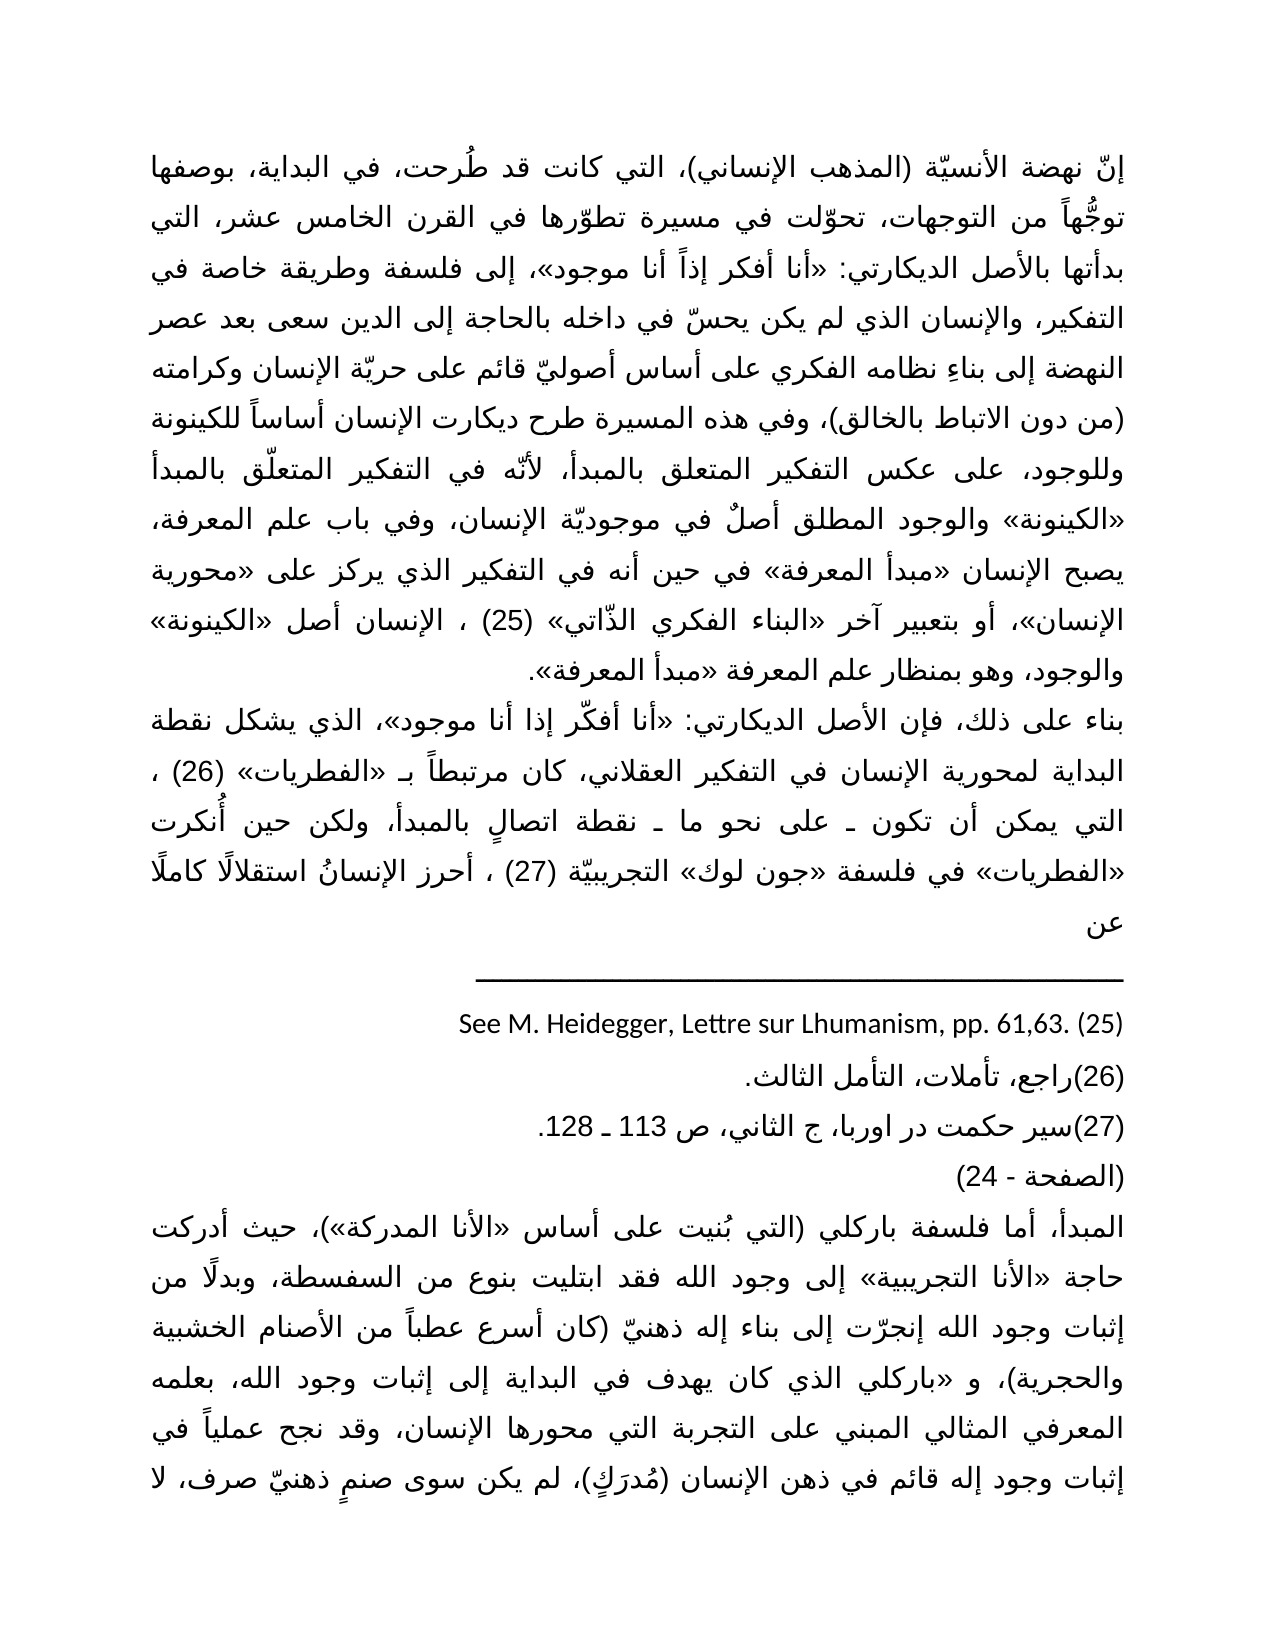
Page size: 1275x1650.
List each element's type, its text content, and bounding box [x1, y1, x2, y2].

text ــــــــــــــــــــــــــــــــــــــــــــــــــــــــــــــــــــــــــــ [150, 955, 1125, 988]
text إنّ نهضة الأنسيّة (المذهب الإنساني)، التي كانت قد طُرحت، في البداية، بوصفها توجُّهاً من التوجهات، تحوّلت في مسيرة تطوّرها في القرن الخامس عشر، التي بدأتها بالأصل الديكارتي: «أنا أفكر إذاً أنا موجود»، إلى فلسفة وطريقة خاصة في التفكير، والإنسان الذي لم يكن يحسّ في داخله بالحاجة إلى الدين سعى بعد عصر النهضة إلى بناءِ نظامه الفكري على أساس أصوليّ قائم على حريّة الإنسان وكرامته (من دون الاتباط بالخالق)، وفي هذه المسيرة طرح ديكارت الإنسان أساساً للكينونة وللوجود، على عكس التفكير المتعلق بالمبدأ، لأنّه في التفكير المتعلّق بالمبدأ «الكينونة» والوجود المطلق أصلٌ في موجوديّة الإنسان، وفي باب علم المعرفة، يصبح الإنسان «مبدأ المعرفة» في حين أنه في التفكير الذي يركز على «محورية الإنسان»، أو بتعبير آخر «البناء الفكري الذّاتي» (25) ، الإنسان أصل «الكينونة» والوجود، وهو بمنظار علم المعرفة «مبدأ المعرفة». [150, 150, 1125, 687]
text (الصفحة - 24) [150, 1159, 1125, 1193]
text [150, 1210, 1125, 1495]
text (27)سير حكمت در اوربا، ج الثاني، ص 113 ـ 128. [150, 1109, 1125, 1143]
text بناء على ذلك، فإن الأصل الديكارتي: «أنا أفكّر إذا أنا موجود»، الذي يشكل نقطة البداية لمحورية الإنسان في التفكير العقلاني، كان مرتبطاً بـ «الفطريات» (26) ، التي يمكن أن تكون ـ على نحو ما ـ نقطة اتصالٍ بالمبدأ، ولكن حين أُنكرت «الفطريات» في فلسفة «جون لوك» التجريبيّة (27) ، أحرز الإنسانُ استقلالًا كاملًا عن [150, 703, 1125, 938]
text (26)راجع، تأملات، التأمل الثالث. [150, 1059, 1125, 1092]
text See M. Heidegger, Lettre sur Lhumanism, pp. 61,63. (25) [150, 1005, 1125, 1041]
